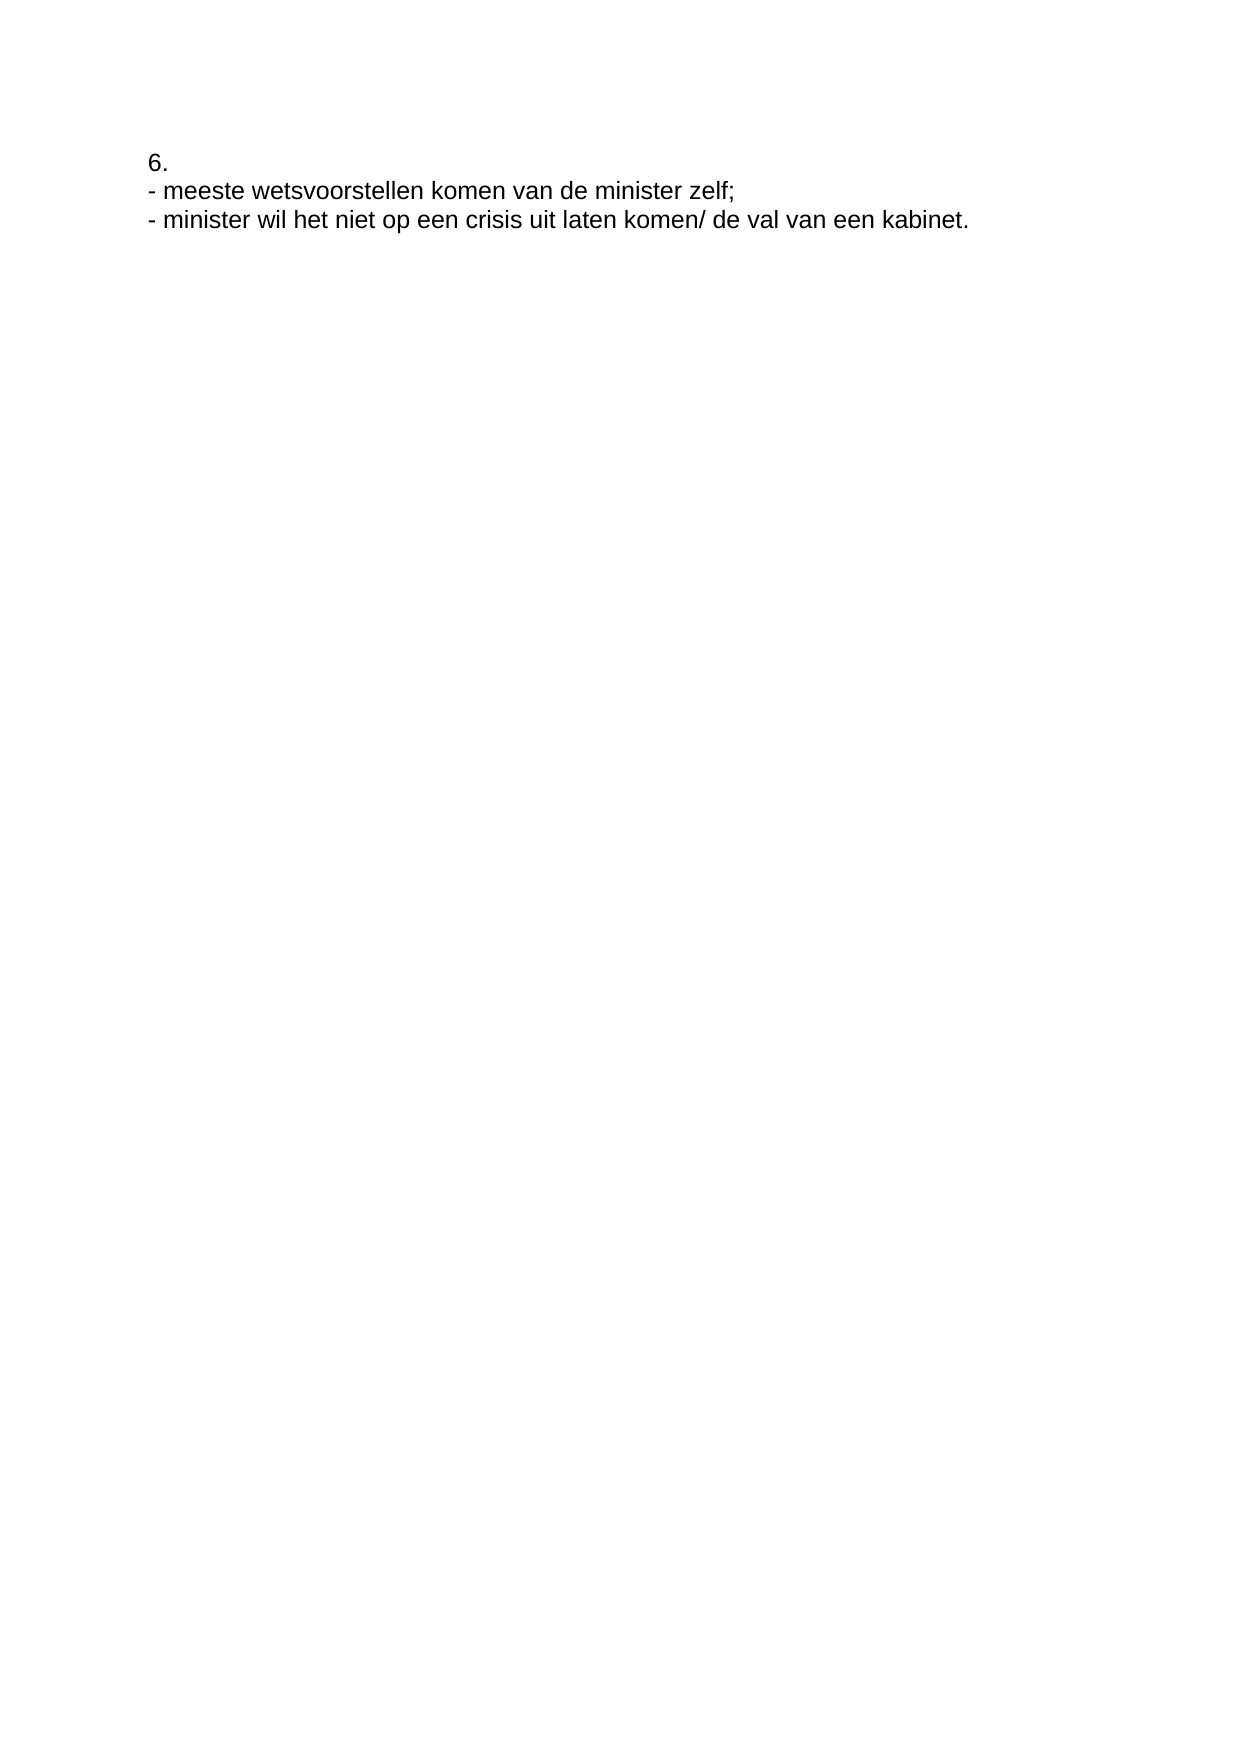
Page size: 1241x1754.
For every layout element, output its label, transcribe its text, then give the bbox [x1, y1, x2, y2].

text - minister wil het niet op een crisis uit laten komen/ de val van een kabinet. [148, 205, 1093, 234]
text 6. [148, 148, 1093, 176]
text - meeste wetsvoorstellen komen van de minister zelf; [148, 176, 1093, 205]
